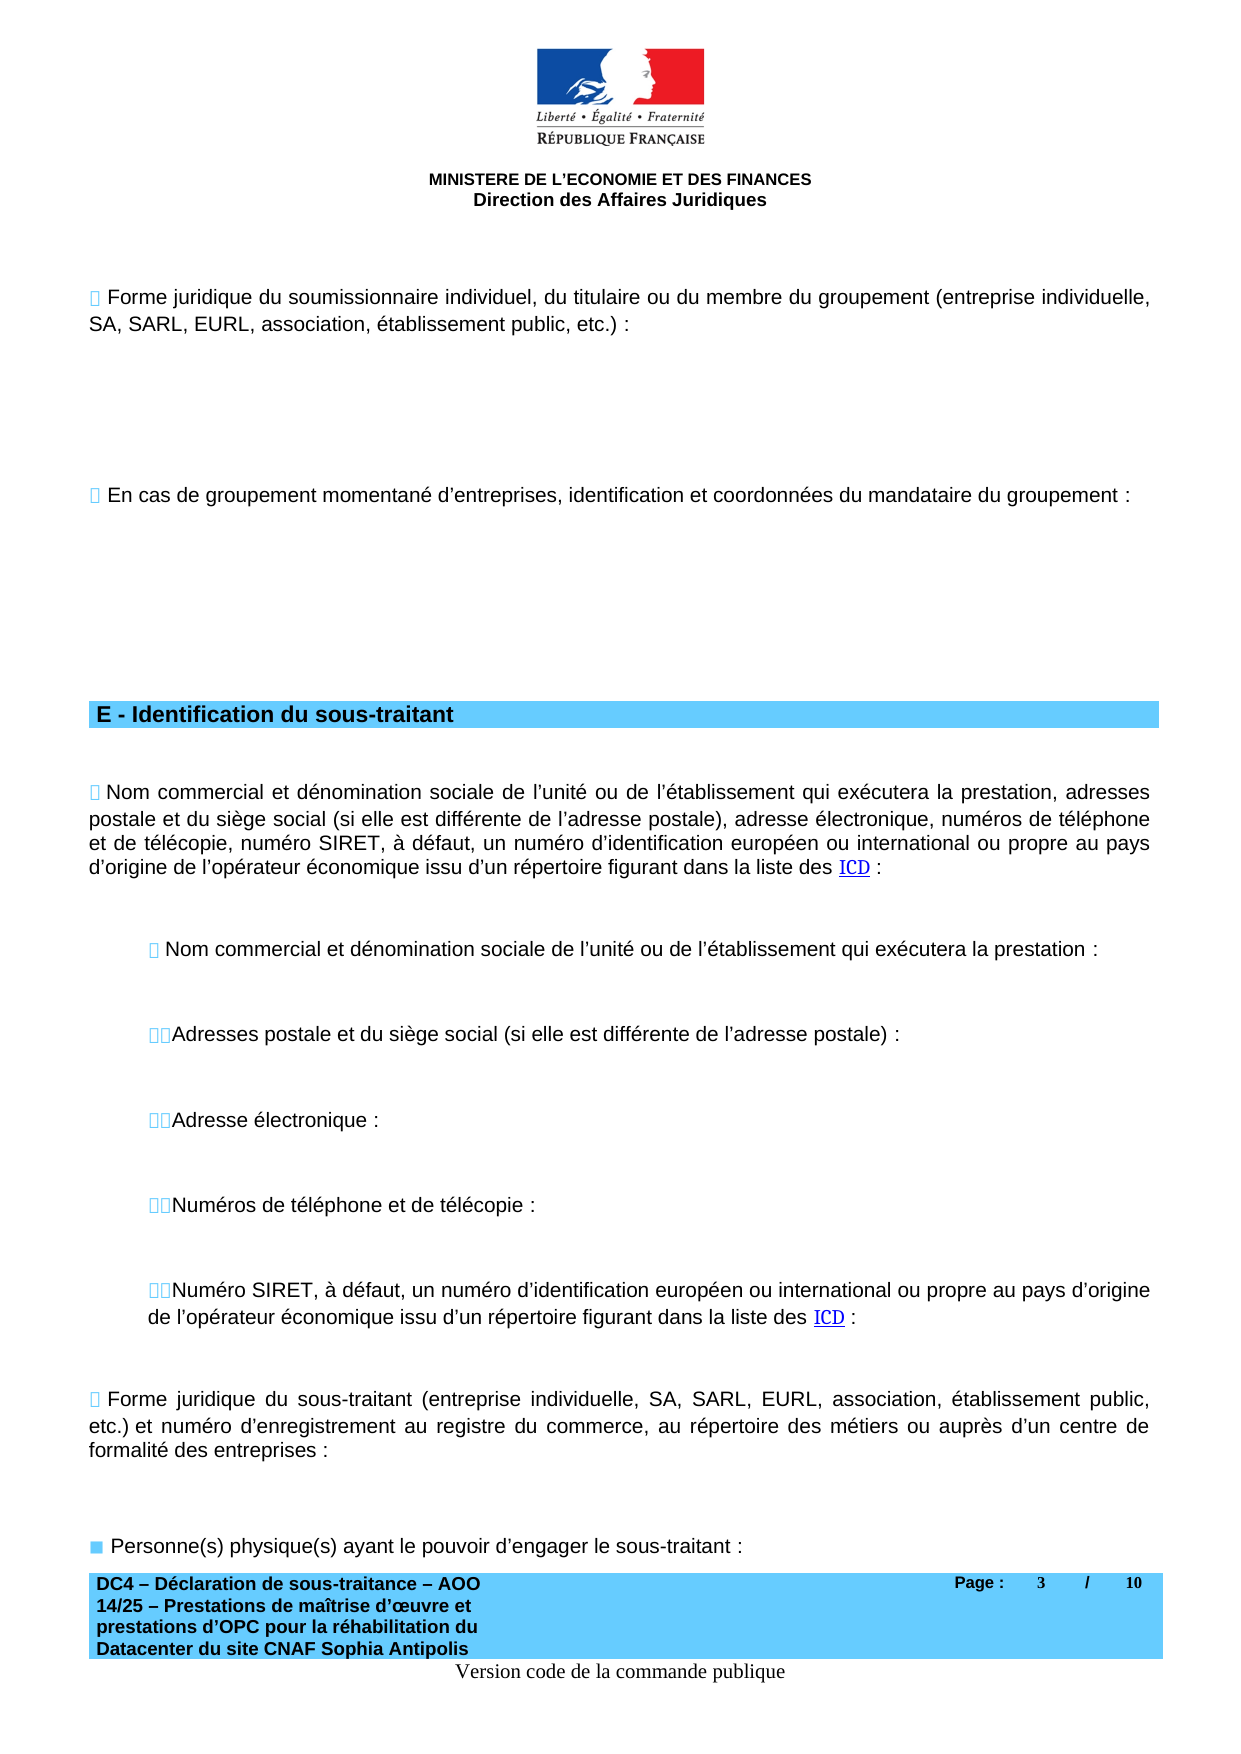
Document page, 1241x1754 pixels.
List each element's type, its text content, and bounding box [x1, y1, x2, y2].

subtitle Numéros de téléphone et de télécopie : [148, 1190, 1152, 1219]
subtitle Numéro SIRET, à défaut, un numéro d’identification européen ou international ou propre au pays d’origine de l’opérateur économique issu d’un répertoire figurant dans la liste des ICD : [148, 1275, 1152, 1329]
table_header E - Identification du sous-traitant [89, 701, 1159, 728]
picture [535, 47, 705, 146]
text  Forme juridique du soumissionnaire individuel, du titulaire ou du membre du groupement (entreprise individuelle, SA, SARL, EURL, association, établissement public, etc.) : [89, 282, 1152, 336]
subtitle Adresses postale et du siège social (si elle est différente de l’adresse postale) : [148, 1019, 1152, 1049]
subtitle  Nom commercial et dénomination sociale de l’unité ou de l’établissement qui exécutera la prestation, adresses postale et du siège social (si elle est différente de l’adresse postale), adresse électronique, numéros de téléphone et de télécopie, numéro SIRET, à défaut, un numéro d’identification européen ou international ou propre au pays d’origine de l’opérateur économique issu d’un répertoire figurant dans la liste des ICD : [89, 777, 1152, 879]
subtitle Adresse électronique : [148, 1105, 1152, 1134]
text Personne(s) physique(s) ayant le pouvoir d’engager le sous-traitant : [89, 1533, 1152, 1560]
text  Forme juridique du sous-traitant (entreprise individuelle, SA, SARL, EURL, association, établissement public, etc.) et numéro d’enregistrement au registre du commerce, au répertoire des métiers ou auprès d’un centre de formalité des entreprises : [89, 1384, 1152, 1462]
text  En cas de groupement momentané d’entreprises, identification et coordonnées du mandataire du groupement : [89, 480, 1152, 510]
subtitle  Nom commercial et dénomination sociale de l’unité ou de l’établissement qui exécutera la prestation : [148, 934, 1152, 964]
